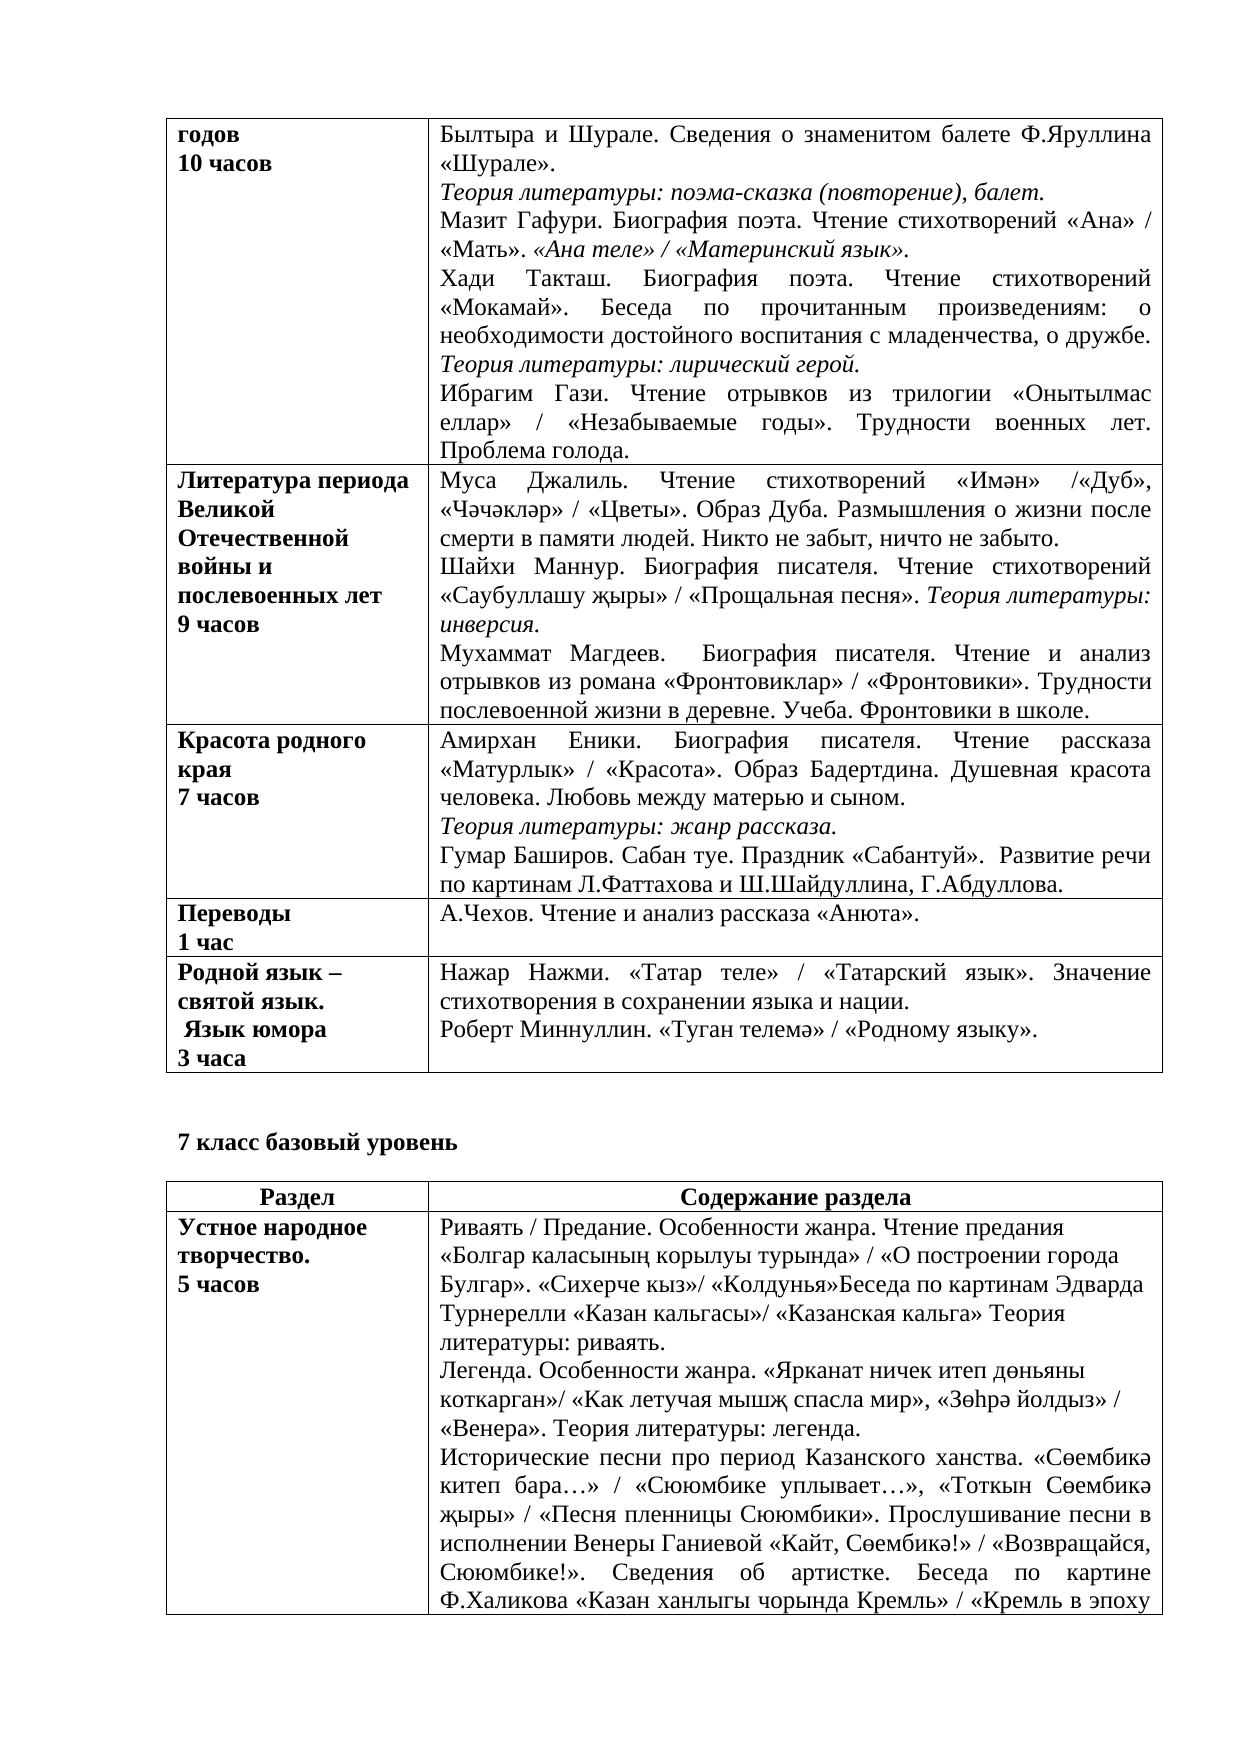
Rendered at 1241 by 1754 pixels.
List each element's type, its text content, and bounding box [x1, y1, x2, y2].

table_cell Муса Джалиль. Чтение стихотворений «Имән» /«Дуб», «Чәчәкләр» / «Цветы». Образ Дуба. Размышления о жизни после смерти в памяти людей. Никто не забыт, ничто не забыто. Шайхи Маннур. Биография писателя. Чтение стихотворений «Саубуллашу җыры» / «Прощальная песня». Теория литературы: инверсия. Мухаммат Магдеев. Биография писателя. Чтение и анализ отрывков из романа «Фронтовиклар» / «Фронтовики». Трудности послевоенной жизни в деревне. Учеба. Фронтовики в школе. [429, 465, 1162, 724]
table_cell Красота родного края 7 часов [167, 725, 428, 897]
table_cell Амирхан Еники. Биография писателя. Чтение рассказа «Матурлык» / «Красота». Образ Бадертдина. Душевная красота человека. Любовь между матерью и сыном. Теория литературы: жанр рассказа. Гумар Баширов. Сабан туе. Праздник «Сабантуй». Развитие речи по картинам Л.Фаттахова и Ш.Шайдуллина, Г.Абдуллова. [429, 725, 1162, 897]
table_cell А.Чехов. Чтение и анализ рассказа «Анюта». [429, 899, 1162, 956]
table_cell Литература периода Великой Отечественной войны и послевоенных лет 9 часов [167, 465, 428, 724]
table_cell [429, 119, 1162, 464]
table_cell Родной язык – святой язык. Язык юмора 3 часа [167, 957, 428, 1072]
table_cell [167, 119, 428, 464]
table_cell Нажар Нажми. «Татар теле» / «Татарский язык». Значение стихотворения в сохранении языка и нации. Роберт Миннуллин. «Туган телемә» / «Родному языку». [429, 957, 1162, 1072]
table_header Раздел [167, 1182, 428, 1211]
text 7 класс базовый уровень [177, 1127, 1152, 1156]
table_cell Переводы 1 час [167, 899, 428, 956]
table_header Содержание раздела [429, 1182, 1162, 1211]
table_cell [429, 1212, 1162, 1614]
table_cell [167, 1212, 428, 1614]
